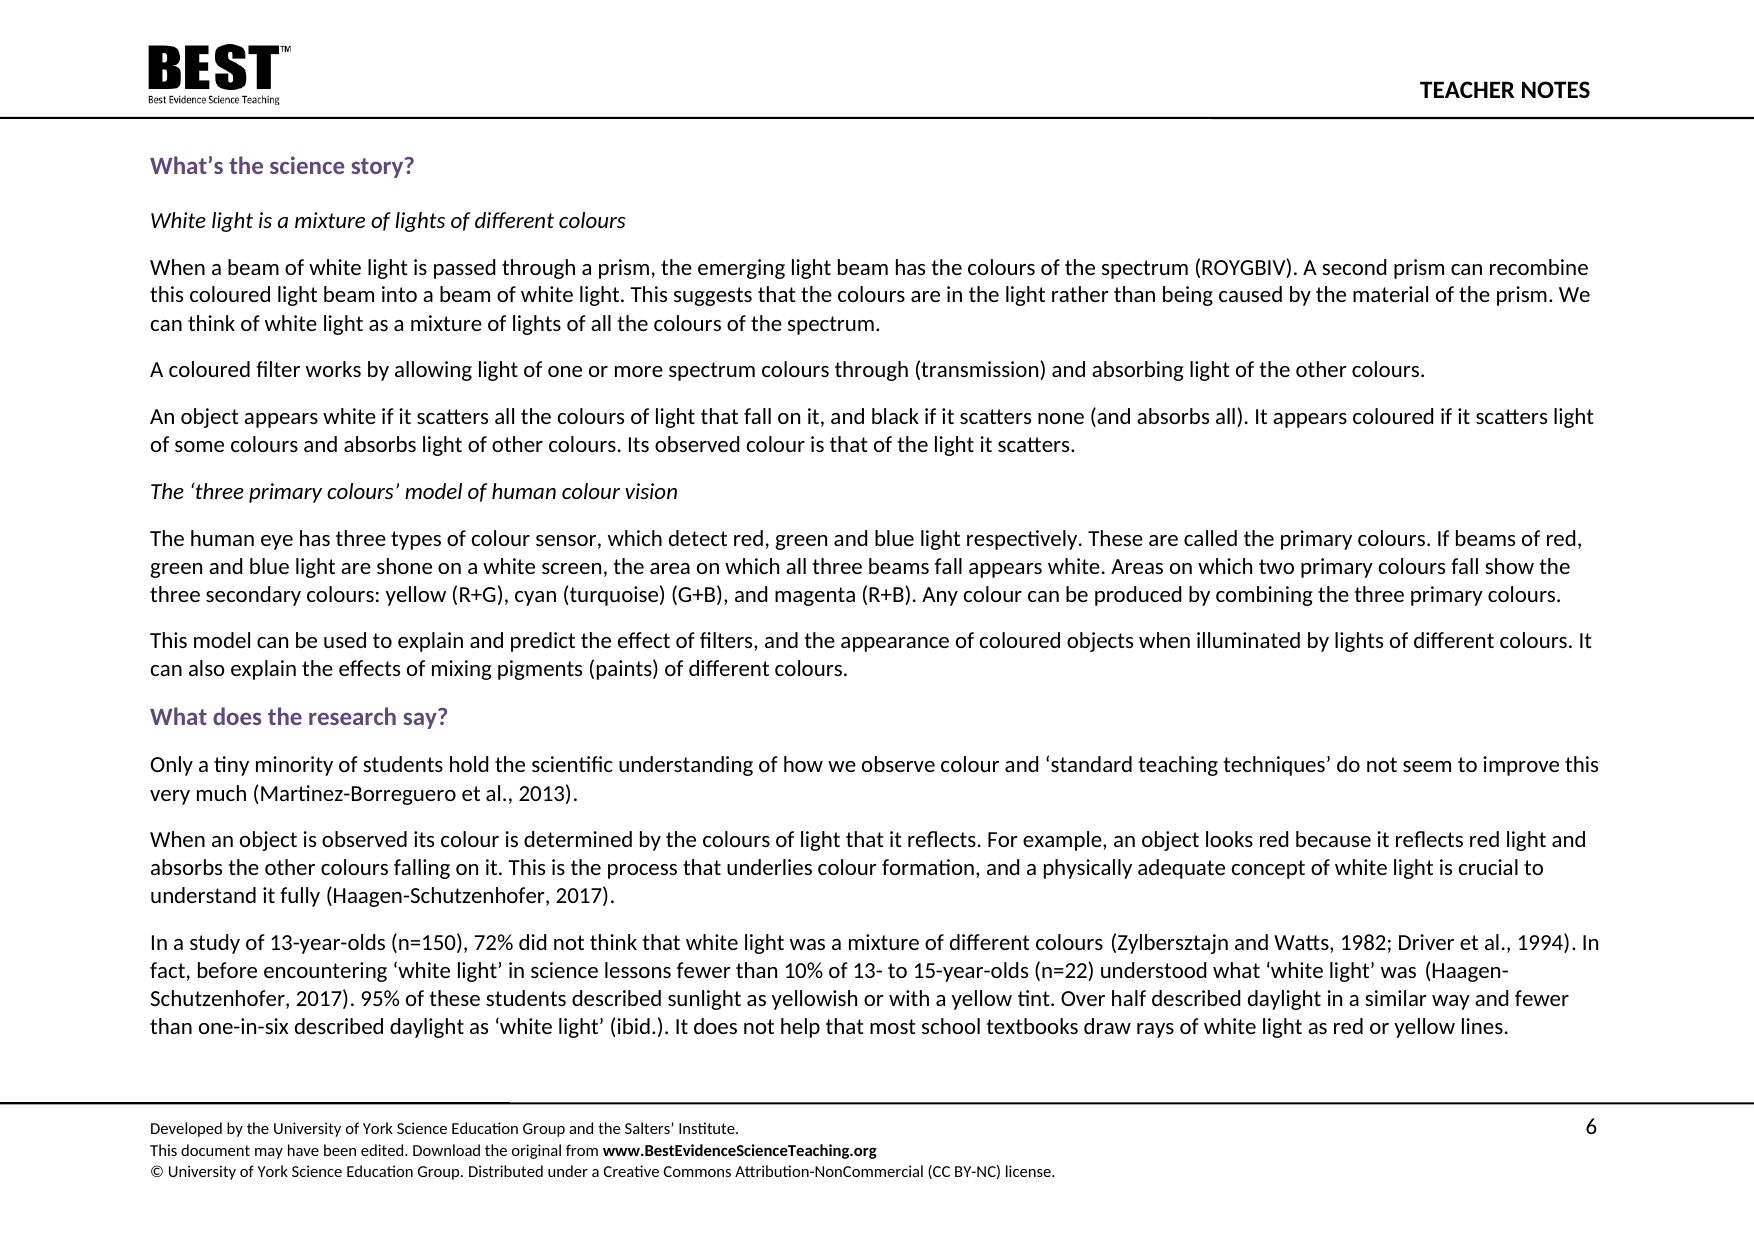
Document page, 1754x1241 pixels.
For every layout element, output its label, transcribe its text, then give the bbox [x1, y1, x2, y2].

picture [148, 44, 291, 105]
text In a study of 13-year-olds (n=150), 72% did not think that white light was a mixture of different colours (Zylbersztajn and Watts, 1982; Driver et al., 1994). In fact, before encountering ‘white light’ in science lessons fewer than 10% of 13- to 15-year-olds (n=22) understood what ‘white light’ was (Haagen-Schutzenhofer, 2017). 95% of these students described sunlight as yellowish or with a yellow tint. Over half described daylight in a similar way and fewer than one-in-six described daylight as ‘white light’ (ibid.). It does not help that most school textbooks draw rays of white light as red or yellow lines. [150, 928, 1604, 1040]
text The human eye has three types of colour sensor, which detect red, green and blue light respectively. These are called the primary colours. If beams of red, green and blue light are shone on a white screen, the area on which all three beams fall appears white. Areas on which two primary colours fall show the three secondary colours: yellow (R+G), cyan (turquoise) (G+B), and magenta (R+B). Any colour can be produced by combining the three primary colours. [150, 524, 1604, 608]
text When an object is observed its colour is determined by the colours of light that it reflects. For example, an object looks red because it reflects red light and absorbs the other colours falling on it. This is the process that underlies colour formation, and a physically adequate concept of white light is crucial to understand it fully (Haagen-Schutzenhofer, 2017). [150, 825, 1604, 909]
text When a beam of white light is passed through a prism, the emerging light beam has the colours of the spectrum (ROYGBIV). A second prism can recombine this coloured light beam into a beam of white light. This suggests that the colours are in the light rather than being caused by the material of the prism. We can think of white light as a mixture of lights of all the colours of the spectrum. [150, 253, 1604, 337]
text The ‘three primary colours’ model of human colour vision [150, 477, 1604, 505]
text White light is a mixture of lights of different colours [150, 206, 1604, 234]
text An object appears white if it scatters all the colours of light that fall on it, and black if it scatters none (and absorbs all). It appears coloured if it scatters light of some colours and absorbs light of other colours. Its observed colour is that of the light it scatters. [150, 402, 1604, 458]
text A coloured filter works by allowing light of one or more spectrum colours through (transmission) and absorbing light of the other colours. [150, 355, 1604, 383]
text This model can be used to explain and predict the effect of filters, and the appearance of coloured objects when illuminated by lights of different colours. It can also explain the effects of mixing pigments (paints) of different colours. [150, 627, 1604, 683]
text What’s the science story? [150, 150, 1604, 181]
text Only a tiny minority of students hold the scientific understanding of how we observe colour and ‘standard teaching techniques’ do not seem to improve this very much (Martinez-Borreguero et al., 2013). [150, 751, 1604, 807]
text What does the research say? [150, 701, 1604, 732]
